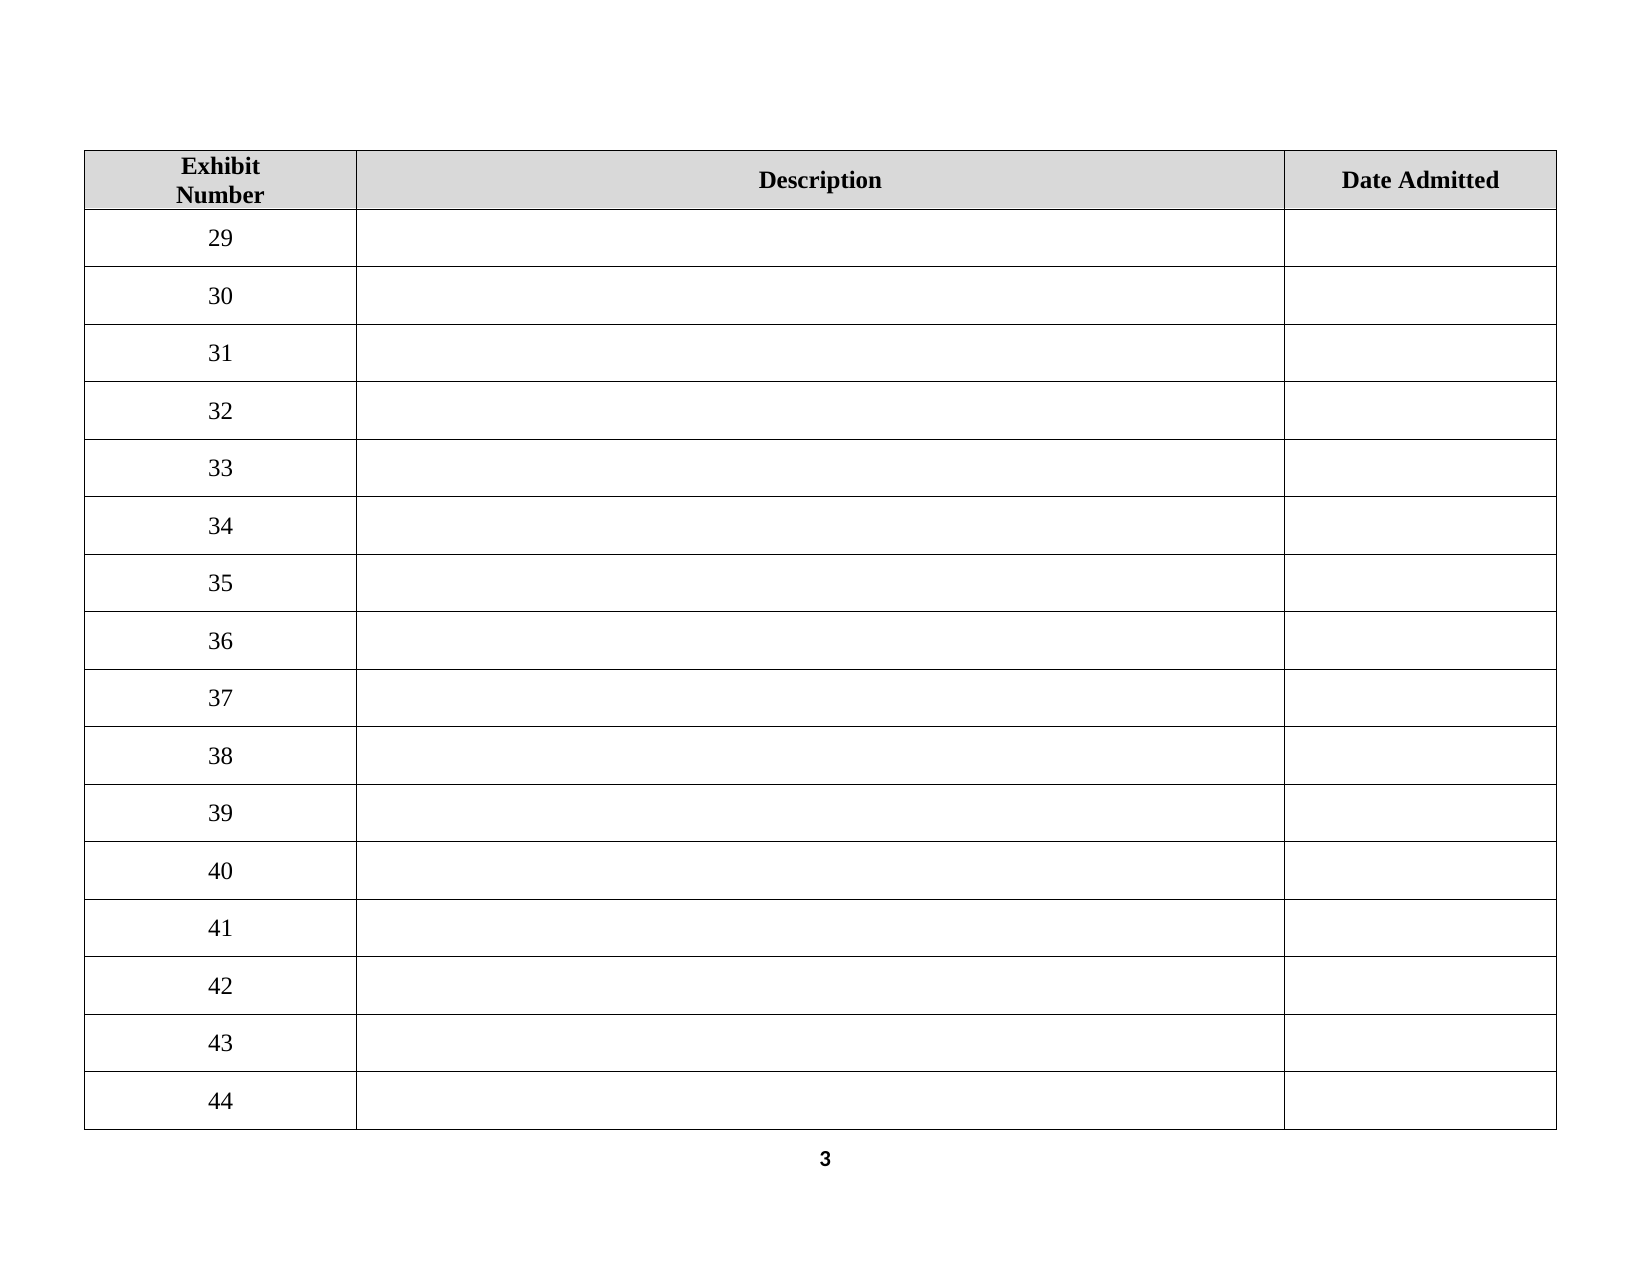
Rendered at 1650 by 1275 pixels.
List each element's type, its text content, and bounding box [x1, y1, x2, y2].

table_cell 29 [85, 210, 356, 266]
table_cell [1285, 900, 1556, 956]
table_cell [357, 900, 1284, 956]
table_cell [357, 325, 1284, 381]
table_cell [357, 785, 1284, 841]
table_cell [1285, 1072, 1556, 1128]
table_cell [357, 1015, 1284, 1071]
table_cell [357, 382, 1284, 438]
table_cell [357, 1072, 1284, 1128]
table_cell [357, 440, 1284, 496]
table_cell [1285, 1015, 1556, 1071]
table_cell [1285, 670, 1556, 726]
table_cell [357, 497, 1284, 553]
table_cell [1285, 382, 1556, 438]
table_cell [1285, 267, 1556, 323]
table_cell [1285, 727, 1556, 783]
table_cell 32 [85, 382, 356, 438]
table_cell 37 [85, 670, 356, 726]
table_cell 43 [85, 1015, 356, 1071]
table_cell [1285, 497, 1556, 553]
table_cell [357, 842, 1284, 898]
table_cell [1285, 785, 1556, 841]
table_cell [1285, 555, 1556, 611]
table_cell [357, 267, 1284, 323]
table_cell 39 [85, 785, 356, 841]
table_cell 31 [85, 325, 356, 381]
table_cell [357, 210, 1284, 266]
table_cell 36 [85, 612, 356, 668]
table_cell [1285, 210, 1556, 266]
table_cell [1285, 440, 1556, 496]
table_cell [357, 957, 1284, 1013]
table_cell [357, 727, 1284, 783]
table_cell [1285, 612, 1556, 668]
table_header Description [357, 151, 1284, 208]
table_cell [1285, 325, 1556, 381]
table_cell 33 [85, 440, 356, 496]
table_cell [1285, 842, 1556, 898]
table_cell 42 [85, 957, 356, 1013]
table_cell 41 [85, 900, 356, 956]
table_cell [357, 555, 1284, 611]
table_cell 34 [85, 497, 356, 553]
table_cell 44 [85, 1072, 356, 1128]
table_header Exhibit Number [85, 151, 356, 208]
table_cell [357, 670, 1284, 726]
table_cell [1285, 957, 1556, 1013]
table_cell 38 [85, 727, 356, 783]
table_cell 40 [85, 842, 356, 898]
table_cell 35 [85, 555, 356, 611]
table_cell [357, 612, 1284, 668]
table_cell 30 [85, 267, 356, 323]
table_header Date Admitted [1285, 151, 1556, 208]
